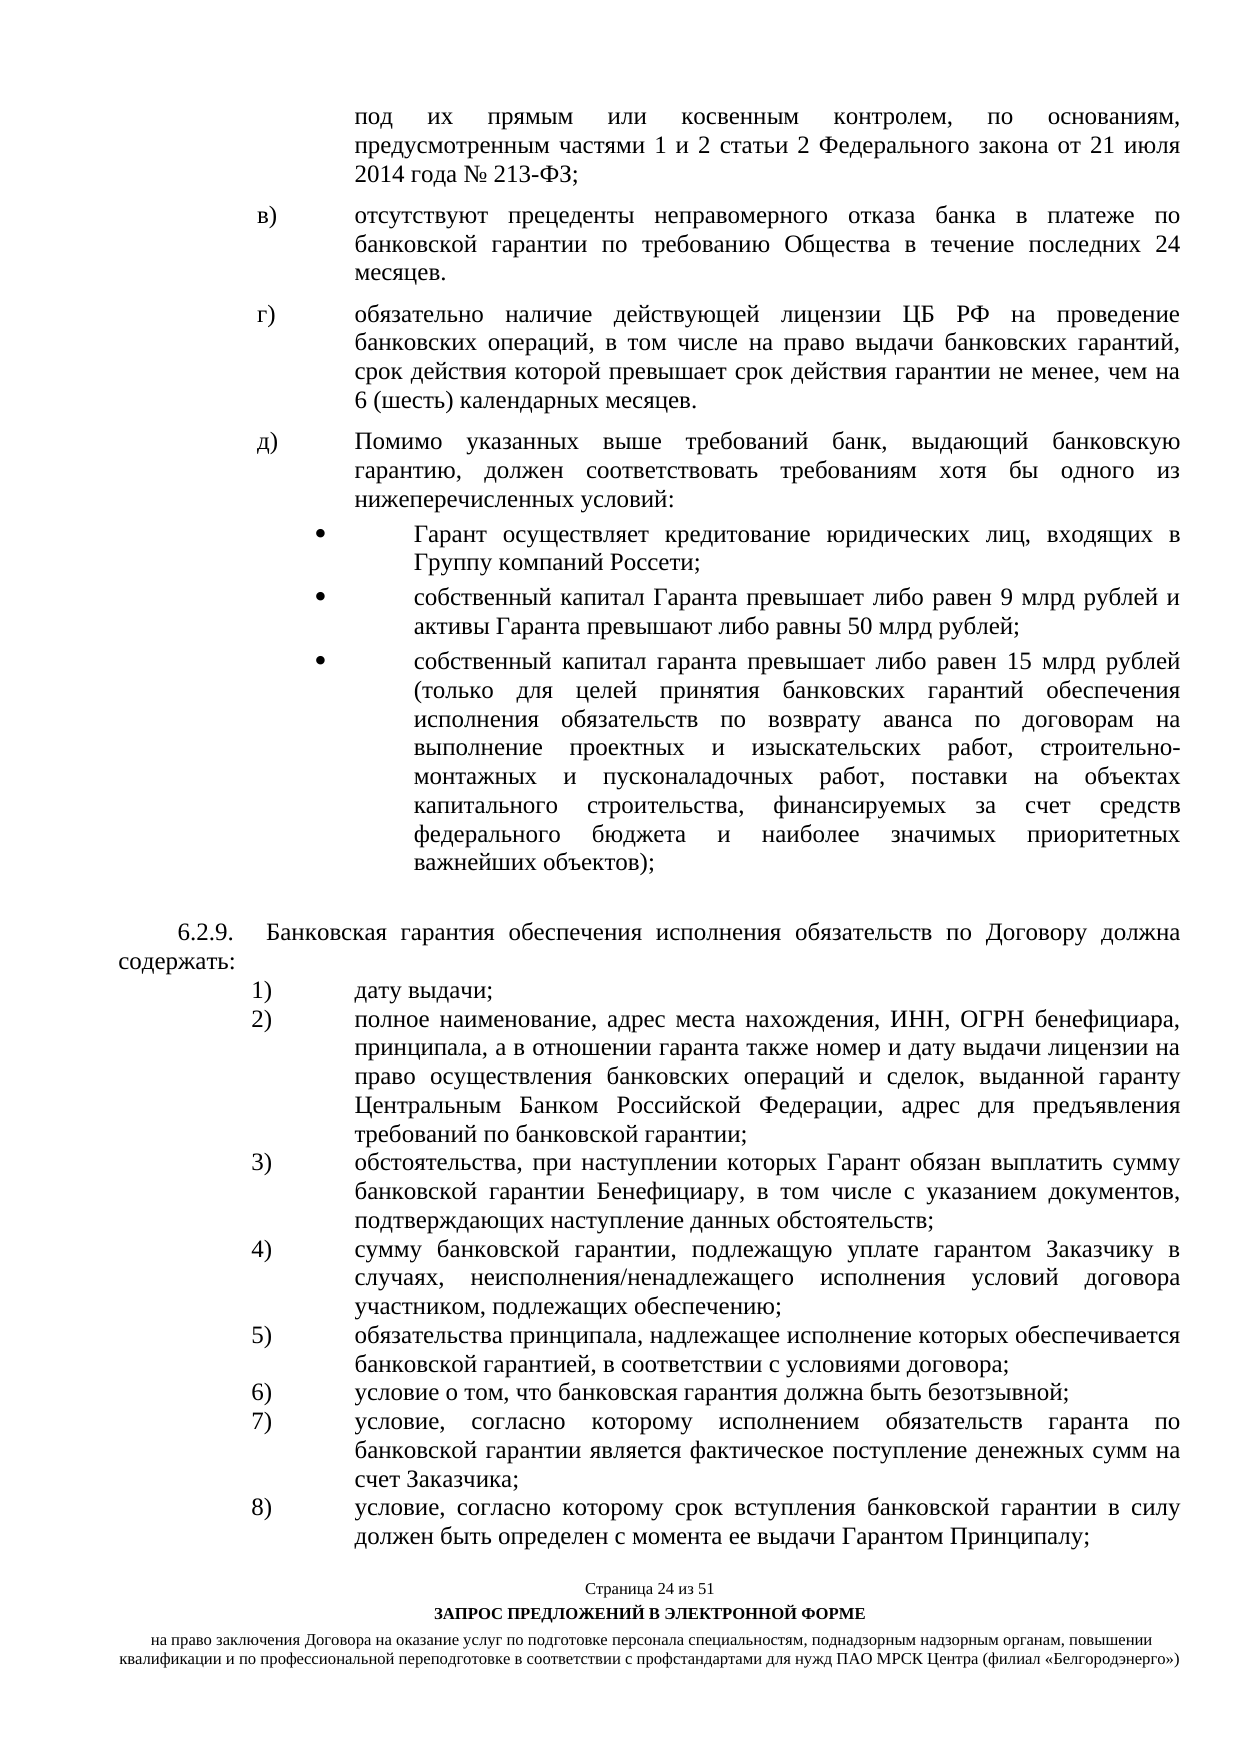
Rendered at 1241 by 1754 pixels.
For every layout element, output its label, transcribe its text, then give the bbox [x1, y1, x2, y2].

list отсутствуют прецеденты неправомерного отказа банка в платеже по банковской гарантии по требованию Общества в течение последних 24 месяцев. [257, 200, 1181, 286]
list полное наименование, адрес места нахождения, ИНН, ОГРН бенефициара, принципала, а в отношении гаранта также номер и дату выдачи лицензии на право осуществления банковских операций и сделок, выданной гаранту Центральным Банком Российской Федерации, адрес для предъявления требований по банковской гарантии; [251, 1004, 1181, 1147]
list Гарант осуществляет кредитование юридических лиц, входящих в Группу компаний Россети; [316, 519, 1181, 576]
list условие о том, что банковская гарантия должна быть безотзывной; [251, 1377, 1181, 1406]
list обязательно наличие действующей лицензии ЦБ РФ на проведение банковских операций, в том числе на право выдачи банковских гарантий, срок действия которой превышает срок действия гарантии не менее, чем на 6 (шесть) календарных месяцев. [257, 299, 1181, 414]
subtitle Банковская гарантия обеспечения исполнения обязательств по Договору должна содержать: [118, 917, 1181, 975]
list собственный капитал Гаранта превышает либо равен 9 млрд рублей и активы Гаранта превышают либо равны 50 млрд рублей; [316, 582, 1181, 640]
list обязательства принципала, надлежащее исполнение которых обеспечивается банковской гарантией, в соответствии с условиями договора; [251, 1320, 1181, 1377]
list условие, согласно которому срок вступления банковской гарантии в силу должен быть определен с момента ее выдачи Гарантом Принципалу; [251, 1492, 1181, 1550]
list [257, 101, 1181, 187]
list собственный капитал гаранта превышает либо равен 15 млрд рублей (только для целей принятия банковских гарантий обеспечения исполнения обязательств по возврату аванса по договорам на выполнение проектных и изыскательских работ, строительно-монтажных и пусконаладочных работ, поставки на объектах капитального строительства, финансируемых за счет средств федерального бюджета и наиболее значимых приоритетных важнейших объектов); [316, 646, 1181, 876]
list дату выдачи; [251, 975, 1181, 1004]
list сумму банковской гарантии, подлежащую уплате гарантом Заказчику в случаях, неисполнения/ненадлежащего исполнения условий договора участником, подлежащих обеспечению; [251, 1234, 1181, 1320]
list условие, согласно которому исполнением обязательств гаранта по банковской гарантии является фактическое поступление денежных сумм на счет Заказчика; [251, 1406, 1181, 1492]
list Помимо указанных выше требований банк, выдающий банковскую гарантию, должен соответствовать требованиям хотя бы одного из нижеперечисленных условий: [257, 426, 1181, 512]
list обстоятельства, при наступлении которых Гарант обязан выплатить сумму банковской гарантии Бенефициару, в том числе с указанием документов, подтверждающих наступление данных обстоятельств; [251, 1147, 1181, 1234]
